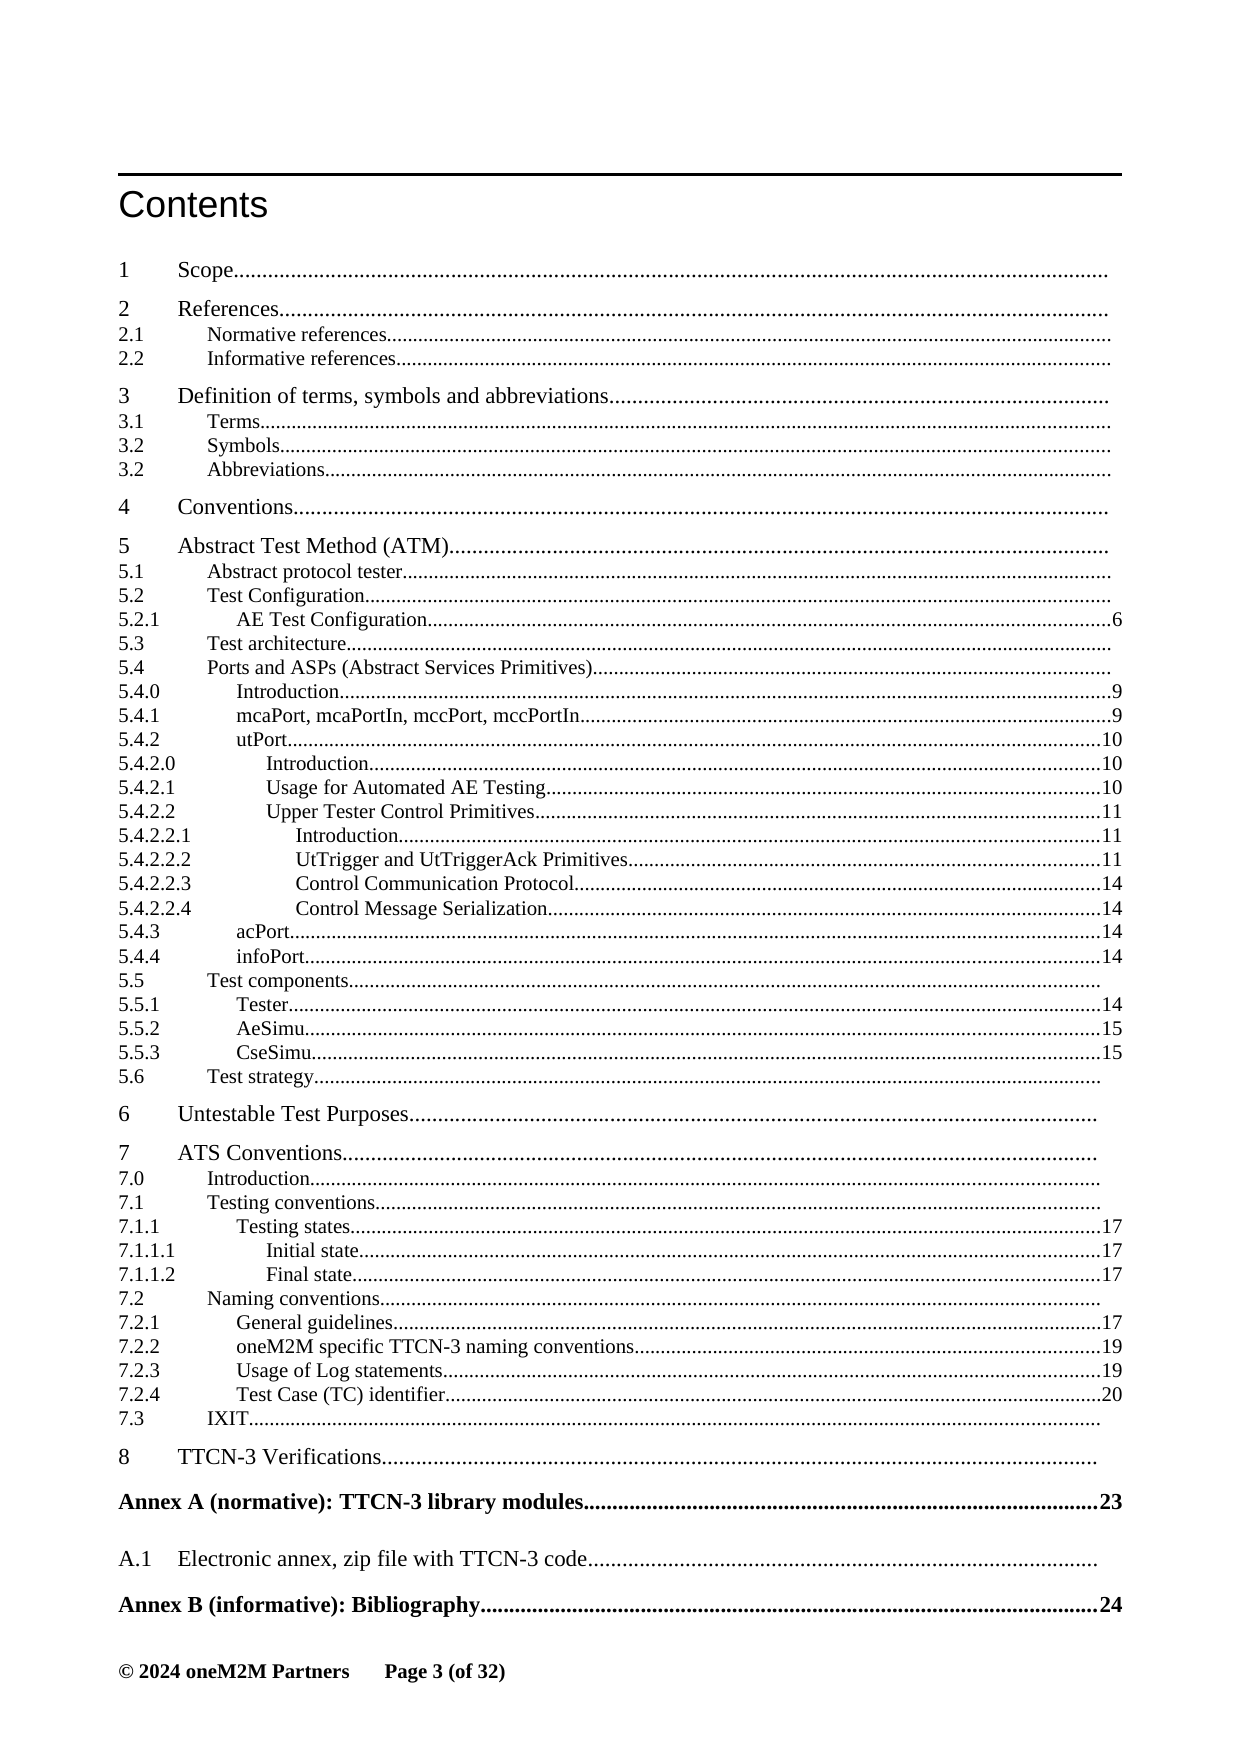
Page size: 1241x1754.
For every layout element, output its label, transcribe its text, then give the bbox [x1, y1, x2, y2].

text 5.4.1 mcaPort, mcaPortIn, mccPort, mccPortIn 9 [118, 703, 1122, 727]
text A.1 Electronic annex, zip file with TTCN-3 code 23 [118, 1546, 1078, 1572]
text 7.3 IXIT 20 [118, 1406, 1078, 1430]
text 5.4.3 acPort 14 [118, 919, 1122, 943]
text 3.1 Terms 5 [118, 409, 1078, 433]
text 5.2 Test Configuration 6 [118, 583, 1078, 607]
text 5.4.2.2.3 Control Communication Protocol 14 [118, 871, 1122, 895]
text 5.5.3 CseSimu 15 [118, 1040, 1122, 1064]
text 5.4.0 Introduction 9 [118, 679, 1122, 703]
text 7.0 Introduction 17 [118, 1166, 1078, 1190]
text 5.4.2.2.1 Introduction 11 [118, 823, 1122, 847]
text 5.4.2.2.2 UtTrigger and UtTriggerAck Primitives 11 [118, 847, 1122, 871]
text 5.5.1 Tester 14 [118, 992, 1122, 1016]
text 1 Scope 4 [118, 256, 1078, 283]
text 7.1.1.1 Initial state 17 [118, 1238, 1122, 1262]
text 2 References 4 [118, 295, 1078, 322]
text 2.2 Informative references 4 [118, 346, 1078, 370]
text 5 Abstract Test Method (ATM) 6 [118, 532, 1078, 558]
text 5.5.2 AeSimu 15 [118, 1016, 1122, 1040]
text 5.4.4 infoPort 14 [118, 943, 1122, 968]
text 7.2.4 Test Case (TC) identifier 20 [118, 1382, 1122, 1406]
text 2.1 Normative references 4 [118, 322, 1078, 346]
text 6 Untestable Test Purposes 17 [118, 1100, 1078, 1127]
text Annex A (normative): TTCN-3 library modules 23 [118, 1488, 1122, 1514]
text Contents [118, 176, 1122, 225]
text 7 ATS Conventions 17 [118, 1139, 1078, 1166]
text 7.2.1 General guidelines 17 [118, 1310, 1122, 1334]
text 7.1 Testing conventions 17 [118, 1190, 1078, 1214]
text 7.1.1 Testing states 17 [118, 1214, 1122, 1238]
text 3 Definition of terms, symbols and abbreviations 5 [118, 382, 1078, 409]
text 5.4.2.0 Introduction 10 [118, 751, 1122, 775]
text Annex B (informative): Bibliography 24 [118, 1591, 1122, 1617]
text 7.2 Naming conventions 17 [118, 1286, 1078, 1310]
text 8 TTCN-3 Verifications 22 [118, 1443, 1078, 1469]
text 5.4.2.2.4 Control Message Serialization 14 [118, 895, 1122, 919]
text 5.4.2.2 Upper Tester Control Primitives 11 [118, 799, 1122, 823]
text 5.6 Test strategy 16 [118, 1064, 1078, 1088]
text 5.1 Abstract protocol tester 6 [118, 558, 1078, 583]
text 7.2.2 oneM2M specific TTCN-3 naming conventions 19 [118, 1334, 1122, 1358]
text 5.3 Test architecture 7 [118, 631, 1078, 655]
text 5.4 Ports and ASPs (Abstract Services Primitives) 9 [118, 655, 1078, 679]
text 5.2.1 AE Test Configuration 6 [118, 607, 1122, 631]
text 3.2 Symbols 5 [118, 433, 1078, 457]
text 5.4.2 utPort 10 [118, 727, 1122, 751]
text 5.5 Test components 14 [118, 968, 1078, 992]
text 7.1.1.2 Final state 17 [118, 1262, 1122, 1286]
text 7.2.3 Usage of Log statements 19 [118, 1358, 1122, 1382]
text 5.4.2.1 Usage for Automated AE Testing 10 [118, 775, 1122, 799]
text 4 Conventions 6 [118, 493, 1078, 520]
text 3.2 Abbreviations 5 [118, 457, 1078, 481]
